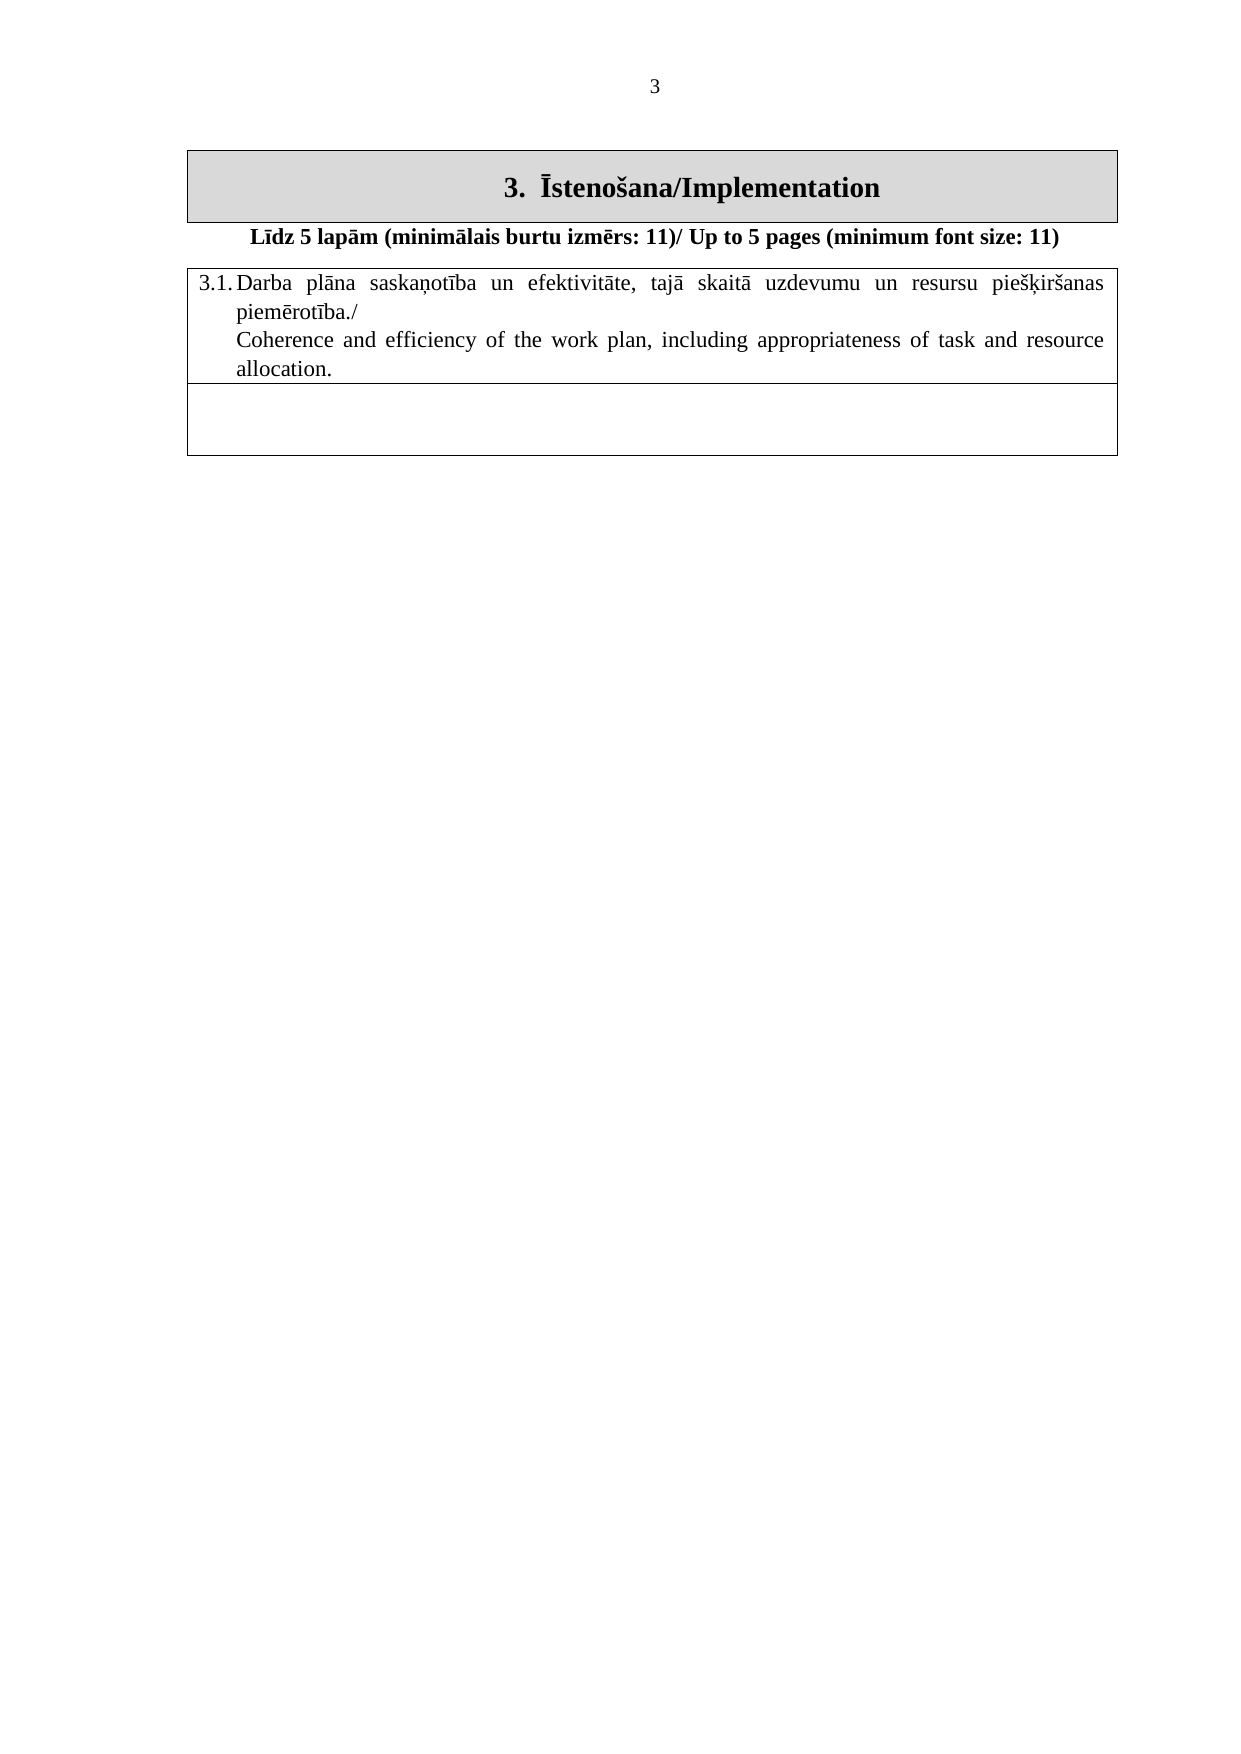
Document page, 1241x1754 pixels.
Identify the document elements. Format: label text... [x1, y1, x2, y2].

text Līdz 5 lapām (minimālais burtu izmērs: 11)/ Up to 5 pages (minimum font size: 11) [187, 223, 1122, 249]
table_cell [188, 384, 1117, 455]
table_header 3. Īstenošana/Implementation [188, 151, 1117, 222]
table_header Darba plāna saskaņotība un efektivitāte, tajā skaitā uzdevumu un resursu piešķiršanas piemērotība./ Coherence and efficiency of the work plan, including appropriateness of task and resource allocation. [188, 269, 1117, 383]
